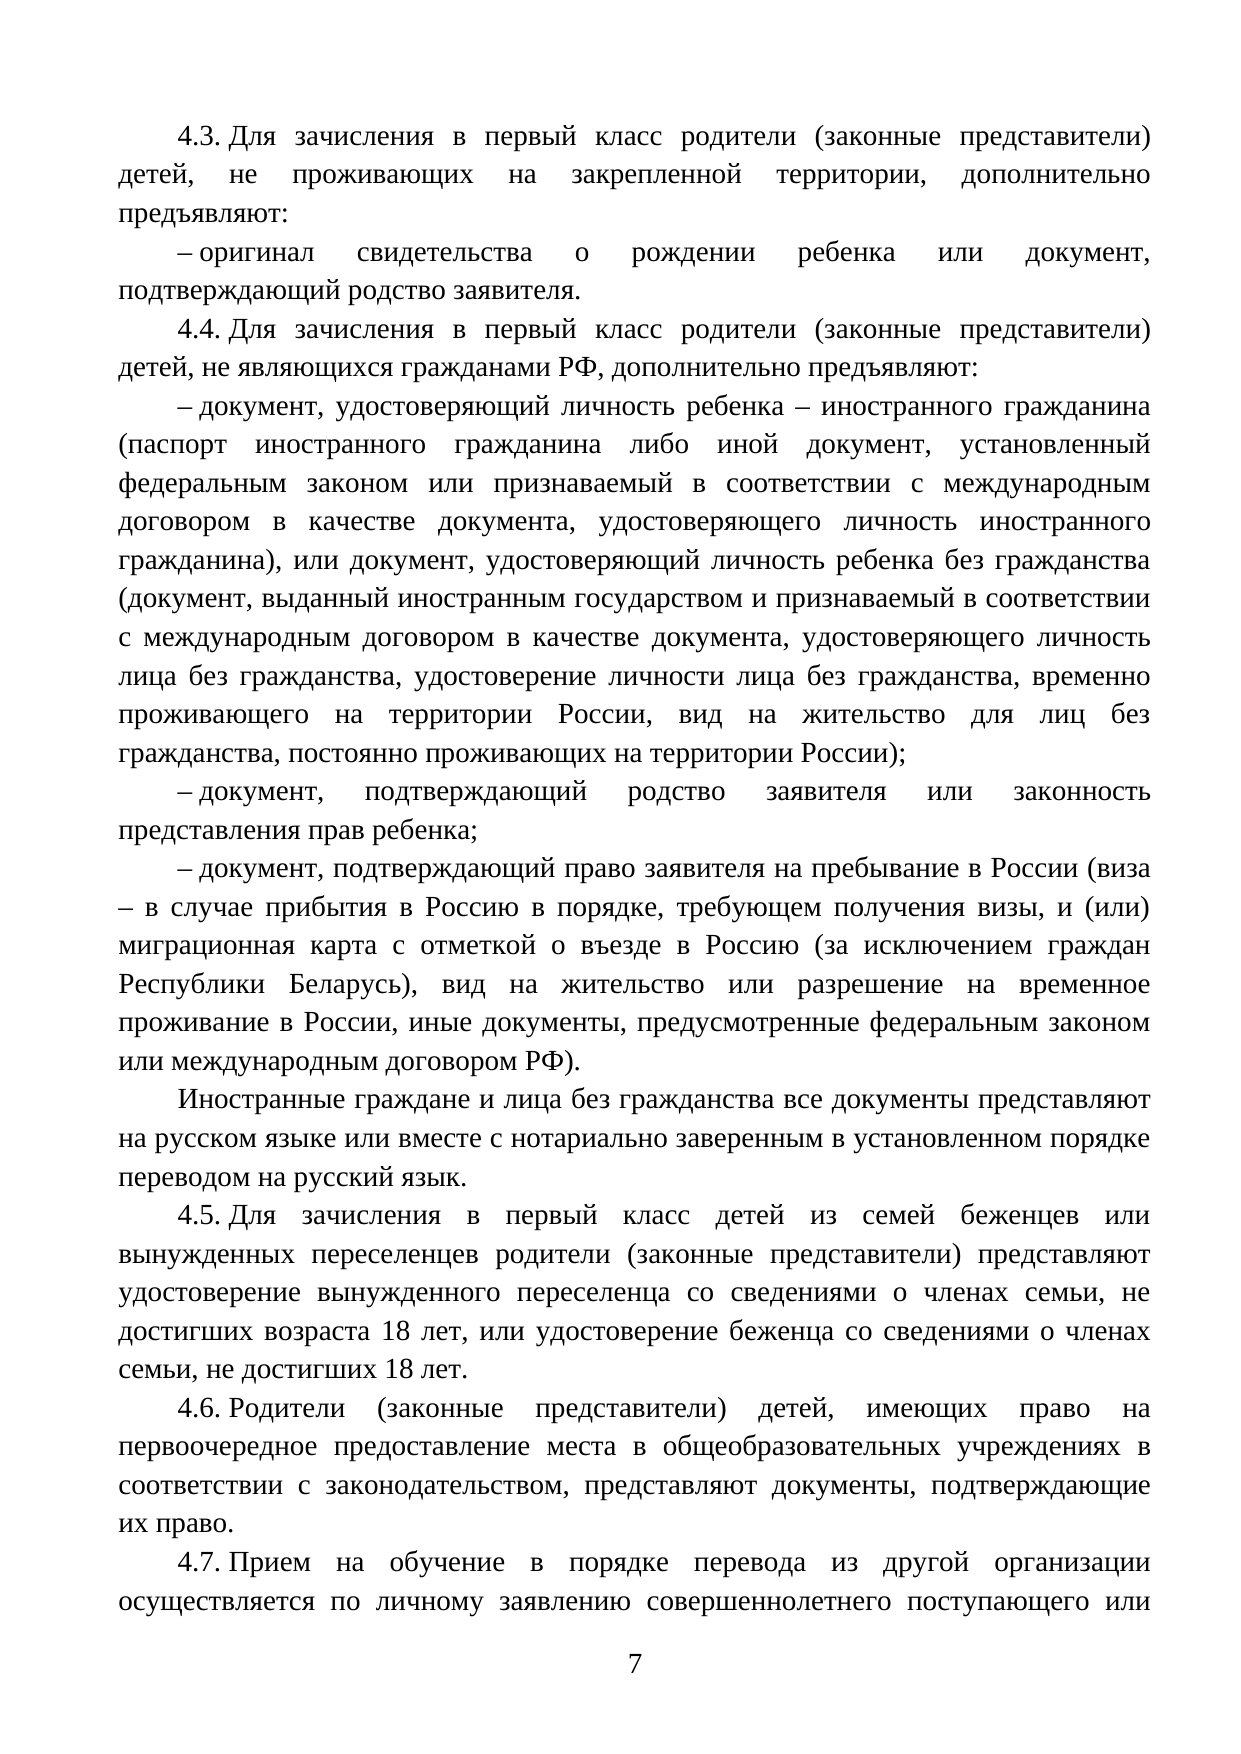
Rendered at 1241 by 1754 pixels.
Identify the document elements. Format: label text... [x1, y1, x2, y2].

text 4.6. Родители (законные представители) детей, имеющих право на первоочередное предоставление места в общеобразовательных учреждениях в соответствии с законодательством, представляют документы, подтверждающие их право. [118, 1390, 1152, 1539]
text – документ, подтверждающий право заявителя на пребывание в России (виза – в случае прибытия в Россию в порядке, требующем получения визы, и (или) миграционная карта с отметкой о въезде в Россию (за исключением граждан Республики Беларусь), вид на жительство или разрешение на временное проживание в России, иные документы, предусмотренные федеральным законом или международным договором РФ). [118, 850, 1152, 1077]
text 4.3. Для зачисления в первый класс родители (законные представители) детей, не проживающих на закрепленной территории, дополнительно предъявляют: [118, 118, 1152, 229]
text 4.5. Для зачисления в первый класс детей из семей беженцев или вынужденных переселенцев родители (законные представители) представляют удостоверение вынужденного переселенца со сведениями о членах семьи, не достигших возраста 18 лет, или удостоверение беженца со сведениями о членах семьи, не достигших 18 лет. [118, 1197, 1152, 1385]
text – документ, подтверждающий родство заявителя или законность представления прав ребенка; [118, 773, 1152, 845]
text – документ, удостоверяющий личность ребенка – иностранного гражданина (паспорт иностранного гражданина либо иной документ, установленный федеральным законом или признаваемый в соответствии с международным договором в качестве документа, удостоверяющего личность иностранного гражданина), или документ, удостоверяющий личность ребенка без гражданства (документ, выданный иностранным государством и признаваемый в соответствии с международным договором в качестве документа, удостоверяющего личность лица без гражданства, удостоверение личности лица без гражданства, временно проживающего на территории России, вид на жительство для лиц без гражданства, постоянно проживающих на территории России); [118, 388, 1152, 768]
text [118, 1544, 1152, 1616]
text Иностранные граждане и лица без гражданства все документы представляют на русском языке или вместе с нотариально заверенным в установленном порядке переводом на русский язык. [118, 1082, 1152, 1192]
text – оригинал свидетельства о рождении ребенка или документ, подтверждающий родство заявителя. [118, 234, 1152, 306]
text 4.4. Для зачисления в первый класс родители (законные представители) детей, не являющихся гражданами РФ, дополнительно предъявляют: [118, 311, 1152, 383]
